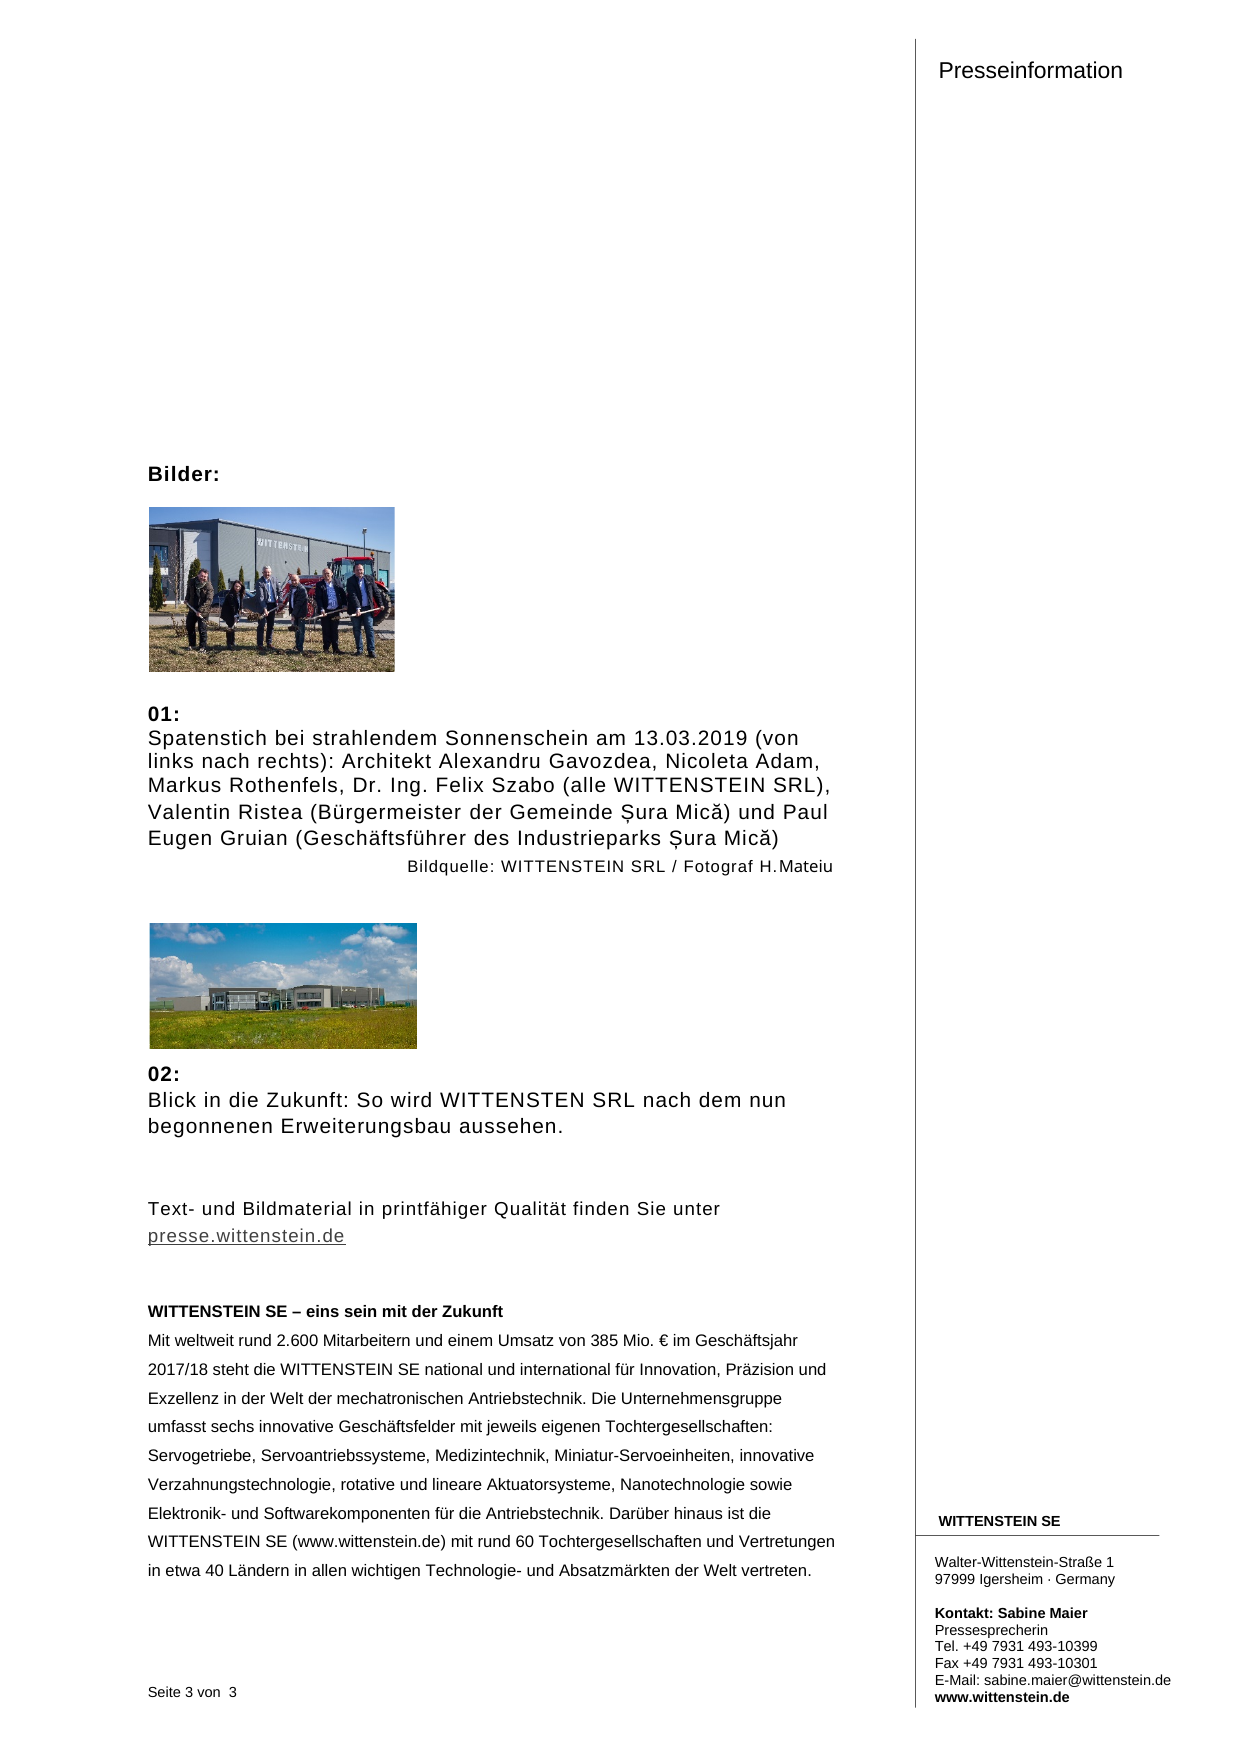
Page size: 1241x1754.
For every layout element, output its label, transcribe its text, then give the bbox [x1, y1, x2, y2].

text Mit weltweit rund 2.600 Mitarbeitern und einem Umsatz von 385 Mio. € im Geschäftsjahr 2017/18 steht die WITTENSTEIN SE national und international für Innovation, Präzision und Exzellenz in der Welt der mechatronischen Antriebstechnik. Die Unternehmensgruppe umfasst sechs innovative Geschäftsfelder mit jeweils eigenen Tochtergesellschaften: Servogetriebe, Servoantriebssysteme, Medizintechnik, Miniatur-Servoeinheiten, innovative Verzahnungstechnologie, rotative und lineare Aktuatorsysteme, Nanotechnologie sowie Elektronik- und Softwarekomponenten für die Antriebstechnik. Darüber hinaus ist die WITTENSTEIN SE (www.wittenstein.de) mit rund 60 Tochtergesellschaften und Vertretungen in etwa 40 Ländern in allen wichtigen Technologie- und Absatzmärkten der Welt vertreten. [148, 1331, 842, 1580]
picture [148, 923, 417, 1048]
text Text- und Bildmaterial in printfähiger Qualität finden Sie unter presse.wittenstein.de [148, 1194, 842, 1248]
picture [147, 507, 395, 671]
picture [245, 923, 264, 934]
text Bildquelle: WITTENSTEIN SRL / Fotograf H.Mateiu [148, 852, 842, 877]
text Blick in die Zukunft: So wird WITTENSTEN SRL nach dem nun begonnenen Erweiterungsbau aussehen. [148, 1088, 842, 1138]
text Bilder: [148, 462, 842, 486]
text 02: [148, 1061, 842, 1085]
text Markus Rothenfels, Dr. Ing. Felix Szabo (alle WITTENSTEIN SRL), Valentin Ristea (Bürgermeister der Gemeinde Șura Mică) und Paul Eugen Gruian (Geschäftsführer des Industrieparks Șura Mică) [148, 773, 842, 850]
text Spatenstich bei strahlendem Sonnenschein am 13.03.2019 (von links nach rechts): Architekt Alexandru Gavozdea, Nicoleta Adam, [148, 725, 842, 773]
text 01: [148, 701, 842, 725]
text WITTENSTEIN SE – eins sein mit der Zukunft [148, 1302, 842, 1321]
